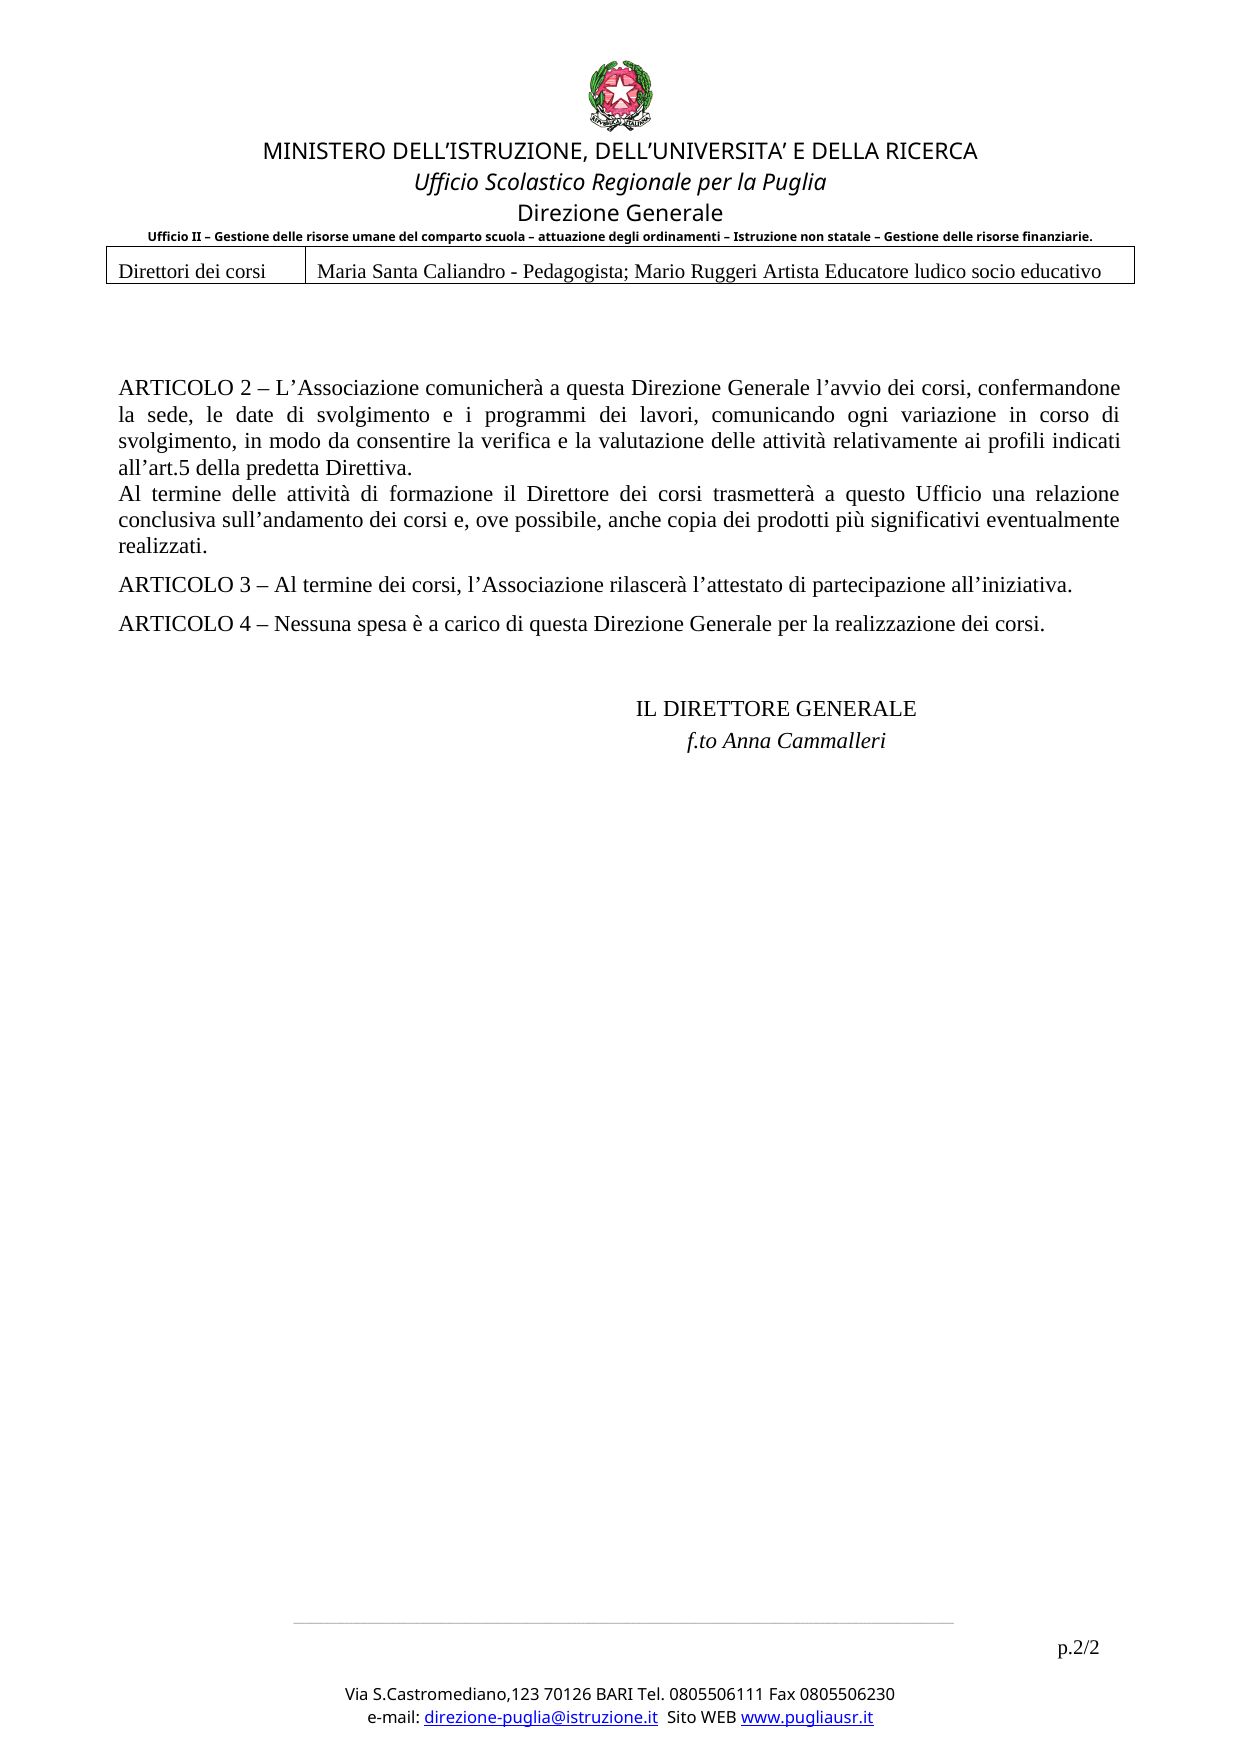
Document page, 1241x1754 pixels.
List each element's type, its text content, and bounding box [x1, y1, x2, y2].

text ARTICOLO 4 – Nessuna spesa è a carico di questa Direzione Generale per la realizzazione dei corsi. [118, 610, 1122, 637]
text ARTICOLO 3 – Al termine dei corsi, l’Associazione rilascerà l’attestato di partecipazione all’iniziativa. [118, 571, 1122, 598]
table_cell Maria Santa Caliandro - Pedagogista; Mario Ruggeri Artista Educatore ludico socio educativo [306, 247, 1134, 283]
text IL DIRETTORE GENERALE [636, 695, 1130, 721]
text f.to Anna Cammalleri [636, 727, 1131, 754]
text Al termine delle attività di formazione il Direttore dei corsi trasmetterà a questo Ufficio una relazione conclusiva sull’andamento dei corsi e, ove possibile, anche copia dei prodotti più significativi eventualmente realizzati. [118, 480, 1122, 559]
table_cell Direttori dei corsi [107, 247, 305, 283]
text ARTICOLO 2 – L’Associazione comunicherà a questa Direzione Generale l’avvio dei corsi, confermandone la sede, le date di svolgimento e i programmi dei lavori, comunicando ogni variazione in corso di svolgimento, in modo da consentire la verifica e la valutazione delle attività relativamente ai profili indicati all’art.5 della predetta Direttiva. [118, 374, 1122, 480]
picture [586, 59, 654, 135]
